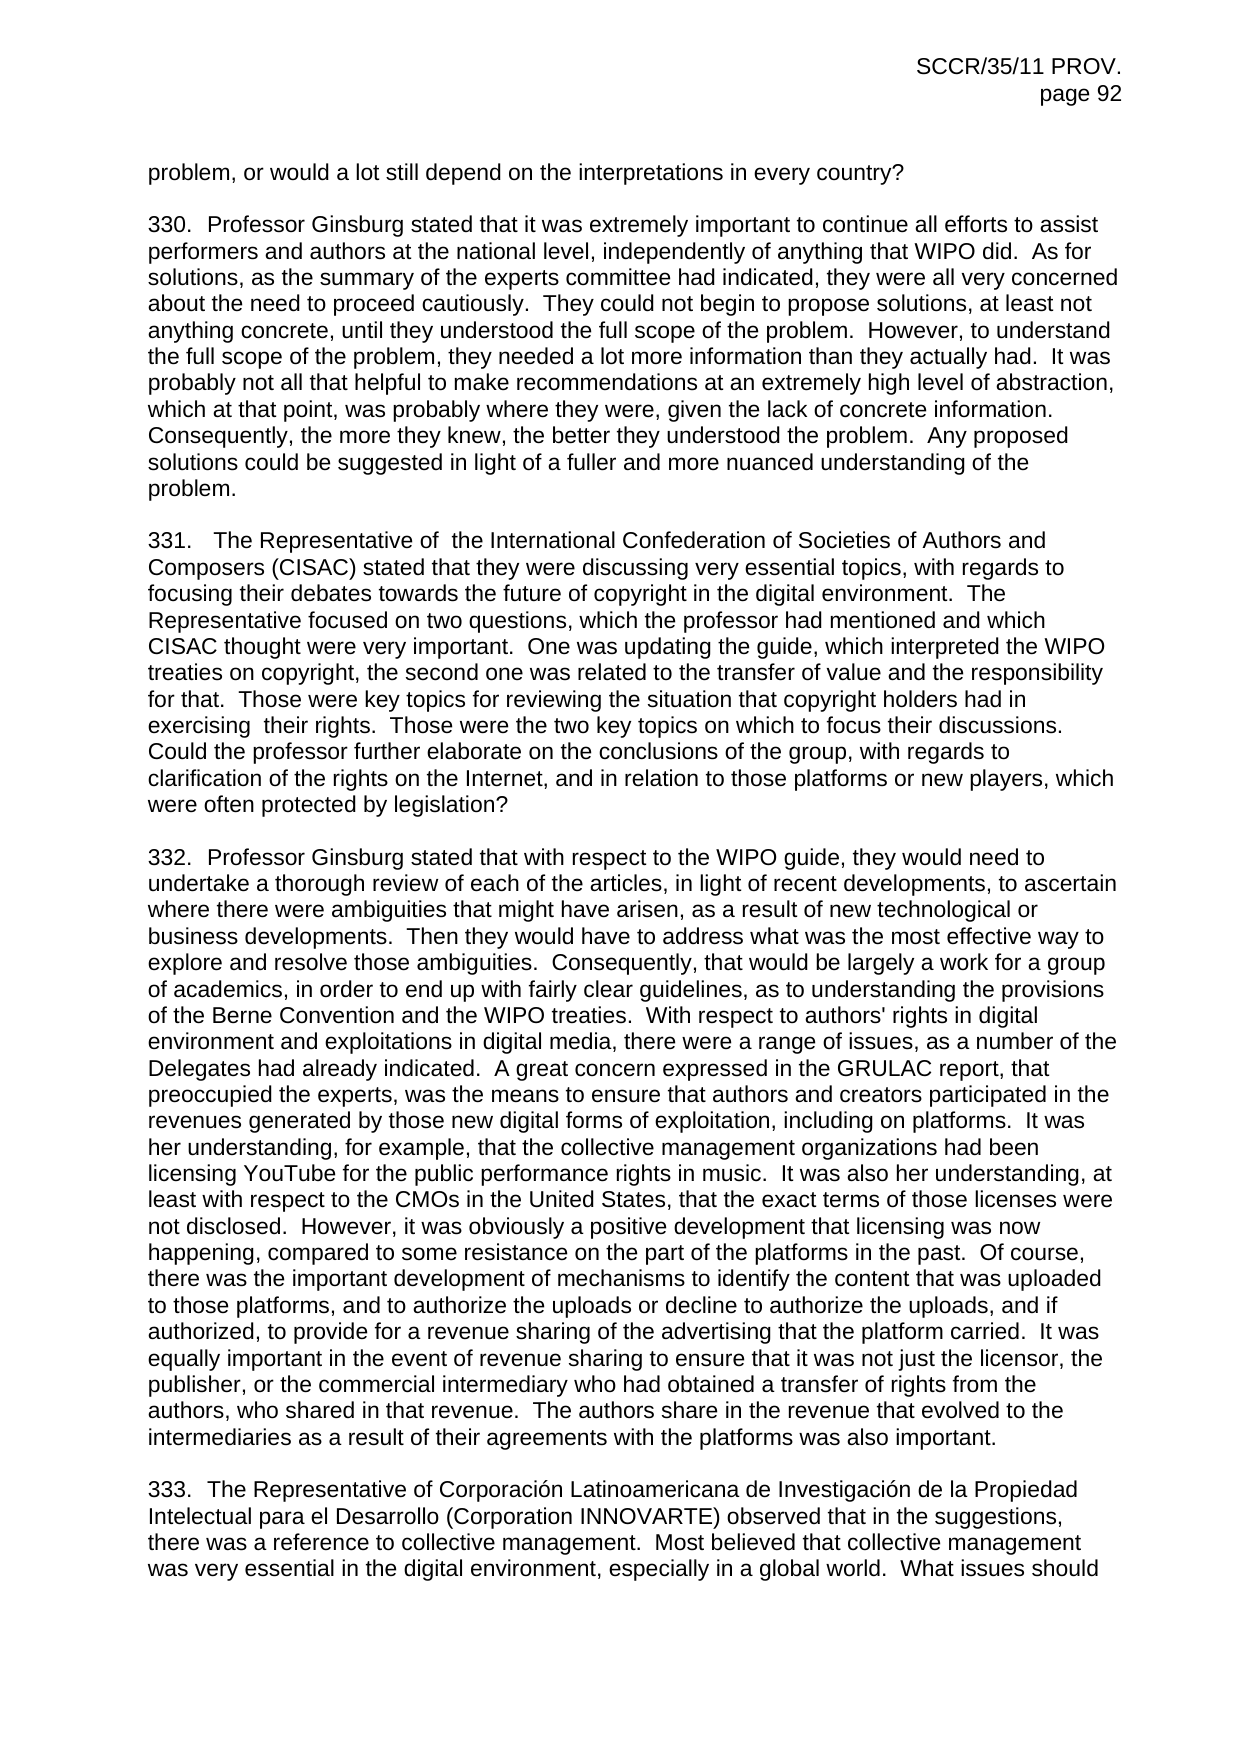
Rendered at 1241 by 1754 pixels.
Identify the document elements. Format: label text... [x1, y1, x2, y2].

list The Representative of the International Confederation of Societies of Authors and Composers (CISAC) stated that they were discussing very essential topics, with regards to focusing their debates towards the future of copyright in the digital environment. The Representative focused on two questions, which the professor had mentioned and which CISAC thought were very important. One was updating the guide, which interpreted the WIPO treaties on copyright, the second one was related to the transfer of value and the responsibility for that. Those were key topics for reviewing the situation that copyright holders had in exercising their rights. Those were the two key topics on which to focus their discussions. Could the professor further elaborate on the conclusions of the group, with regards to clarification of the rights on the Internet, and in relation to those platforms or new players, which were often protected by legislation? [148, 527, 1122, 817]
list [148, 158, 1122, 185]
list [148, 1476, 1122, 1582]
list Professor Ginsburg stated that with respect to the WIPO guide, they would need to undertake a thorough review of each of the articles, in light of recent developments, to ascertain where there were ambiguities that might have arisen, as a result of new technological or business developments. Then they would have to address what was the most effective way to explore and resolve those ambiguities. Consequently, that would be largely a work for a group of academics, in order to end up with fairly clear guidelines, as to understanding the provisions of the Berne Convention and the WIPO treaties. With respect to authors' rights in digital environment and exploitations in digital media, there were a range of issues, as a number of the Delegates had already indicated. A great concern expressed in the GRULAC report, that preoccupied the experts, was the means to ensure that authors and creators participated in the revenues generated by those new digital forms of exploitation, including on platforms. It was her understanding, for example, that the collective management organizations had been licensing YouTube for the public performance rights in music. It was also her understanding, at least with respect to the CMOs in the United States, that the exact terms of those licenses were not disclosed. However, it was obviously a positive development that licensing was now happening, compared to some resistance on the part of the platforms in the past. Of course, there was the important development of mechanisms to identify the content that was uploaded to those platforms, and to authorize the uploads or decline to authorize the uploads, and if authorized, to provide for a revenue sharing of the advertising that the platform carried. It was equally important in the event of revenue sharing to ensure that it was not just the licensor, the publisher, or the commercial intermediary who had obtained a transfer of rights from the authors, who shared in that revenue. The authors share in the revenue that evolved to the intermediaries as a result of their agreements with the platforms was also important. [148, 844, 1122, 1450]
list Professor Ginsburg stated that it was extremely important to continue all efforts to assist performers and authors at the national level, independently of anything that WIPO did. As for solutions, as the summary of the experts committee had indicated, they were all very concerned about the need to proceed cautiously. They could not begin to propose solutions, at least not anything concrete, until they understood the full scope of the problem. However, to understand the full scope of the problem, they needed a lot more information than they actually had. It was probably not all that helpful to make recommendations at an extremely high level of abstraction, which at that point, was probably where they were, given the lack of concrete information. Consequently, the more they knew, the better they understood the problem. Any proposed solutions could be suggested in light of a fuller and more nuanced understanding of the problem. [148, 211, 1122, 501]
